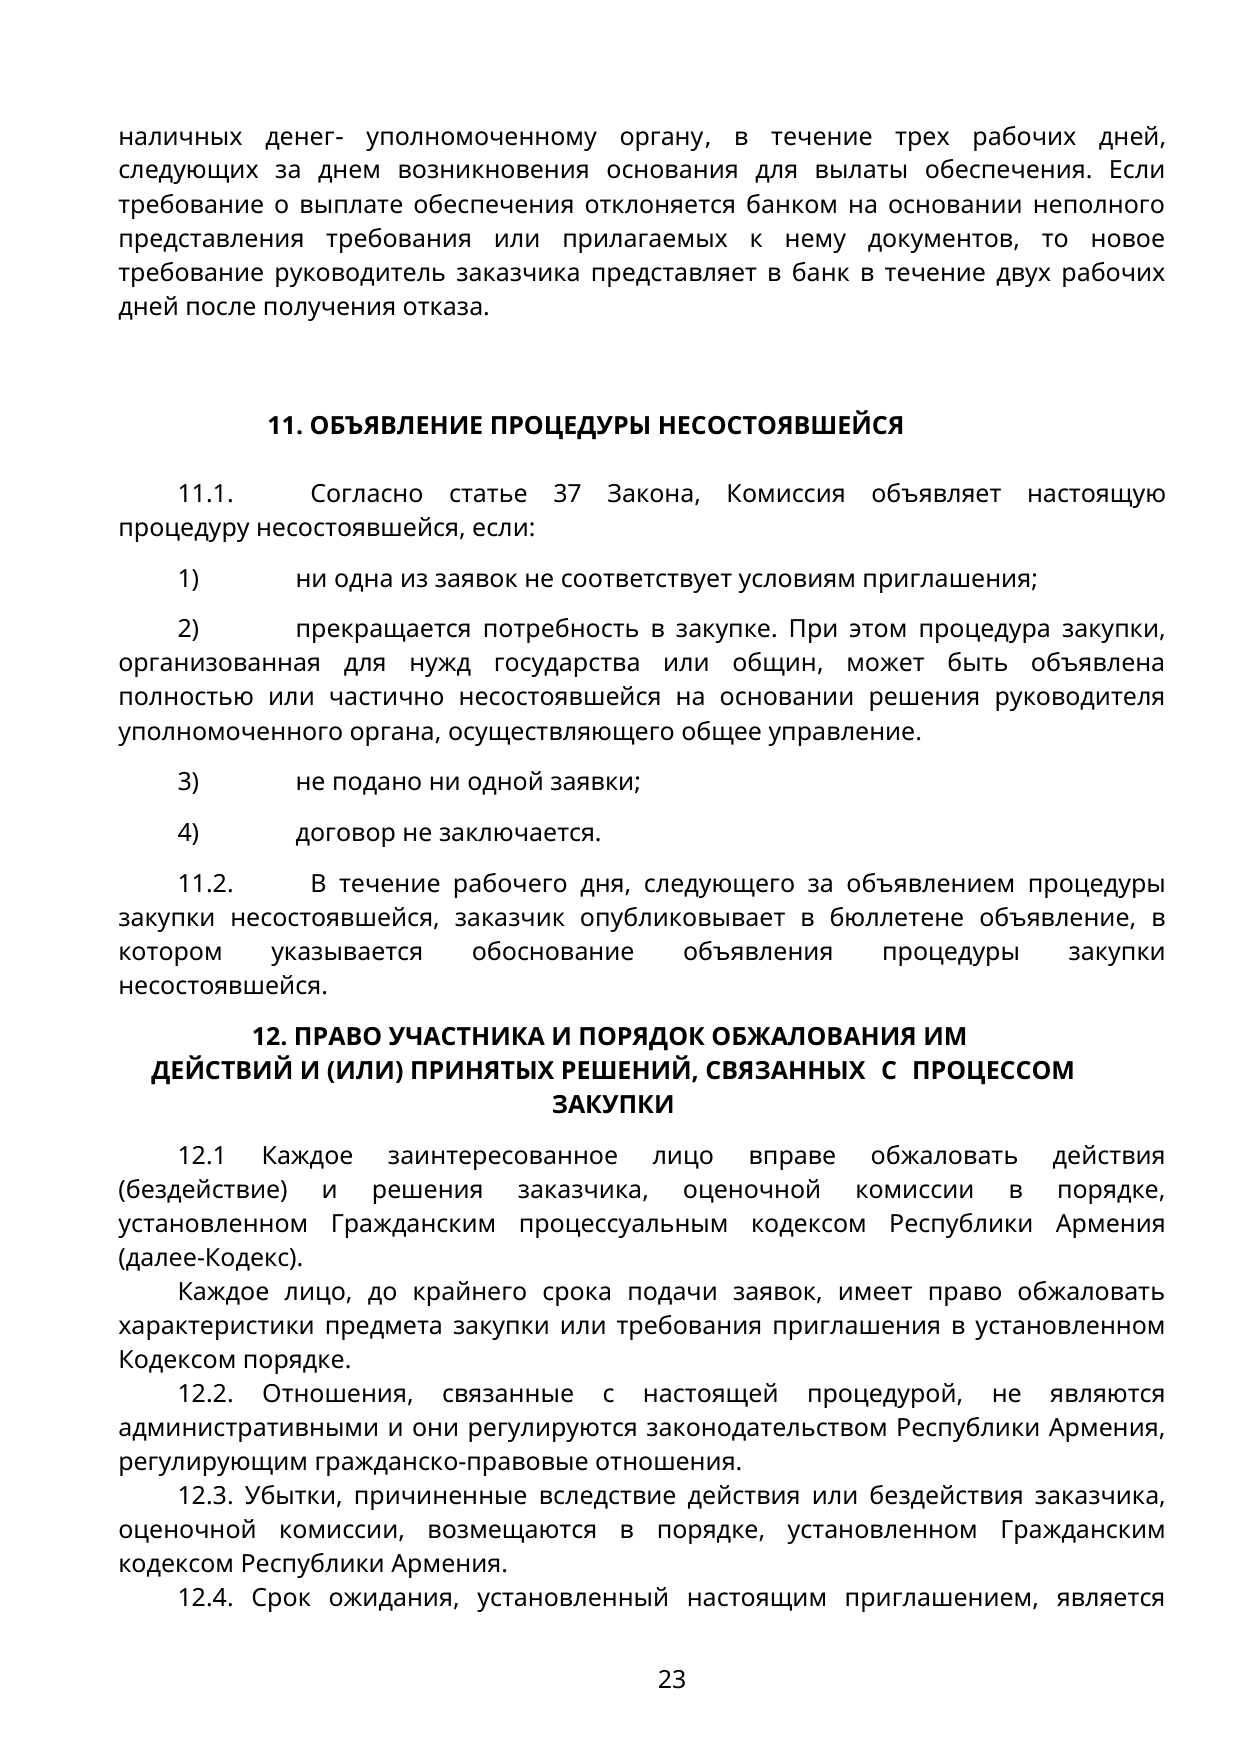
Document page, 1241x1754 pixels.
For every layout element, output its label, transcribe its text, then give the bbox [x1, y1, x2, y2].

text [118, 118, 1167, 322]
text 1) ни одна из заявок не соответствует условиям приглашения; [118, 560, 1167, 594]
text 12. ПРАВО УЧАСТНИКА И ПОРЯДОК ОБЖАЛОВАНИЯ ИМ ДЕЙСТВИЙ И (ИЛИ) ПРИНЯТЫХ РЕШЕНИЙ, СВЯЗАННЫХ С ПРОЦЕССОМ ЗАКУПКИ [118, 1018, 1108, 1121]
text 12.1 Каждое заинтересованное лицо вправе обжаловать действия (бездействие) и решения заказчика, оценочной комиссии в порядке, установленном Гражданским процессуальным кодексом Республики Армения (далее-Кодекс). [118, 1137, 1167, 1273]
text 4) договор не заключается. [118, 814, 1167, 849]
text 12.3. Убытки, причиненные вследствие действия или бездействия заказчика, оценочной комиссии, возмещаются в порядке, установленном Гражданским кодексом Республики Армения. [118, 1478, 1167, 1580]
text 11. ОБЪЯВЛЕНИЕ ПРОЦЕДУРЫ НЕСОСТОЯВШЕЙСЯ [118, 407, 1167, 441]
text 11.2. В течение рабочего дня, следующего за объявлением процедуры закупки несостоявшейся, заказчик опубликовывает в бюллетене объявление, в котором указывается обоснование объявления процедуры закупки несостоявшейся. [118, 865, 1167, 1002]
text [118, 1580, 1167, 1614]
text 2) прекращается потребность в закупке. При этом процедура закупки, организованная для нужд государства или общин, может быть объявлена полностью или частично несостоявшейся на основании решения руководителя уполномоченного органа, осуществляющего общее управление. [118, 611, 1167, 747]
text 12.2. Отношения, связанные с настоящей процедурой, не являются административными и они регулируются законодательством Республики Армения, регулирующим гражданско-правовые отношения. [118, 1376, 1167, 1478]
text 11.1. Согласно статье 37 Закона, Комиссия объявляет настоящую процедуру несостоявшейся, если: [118, 475, 1167, 543]
text Каждое лицо, до крайнего срока подачи заявок, имеет право обжаловать характеристики предмета закупки или требования приглашения в установленном Кодексом порядке. [118, 1273, 1167, 1376]
text 3) не подано ни одной заявки; [118, 764, 1167, 798]
